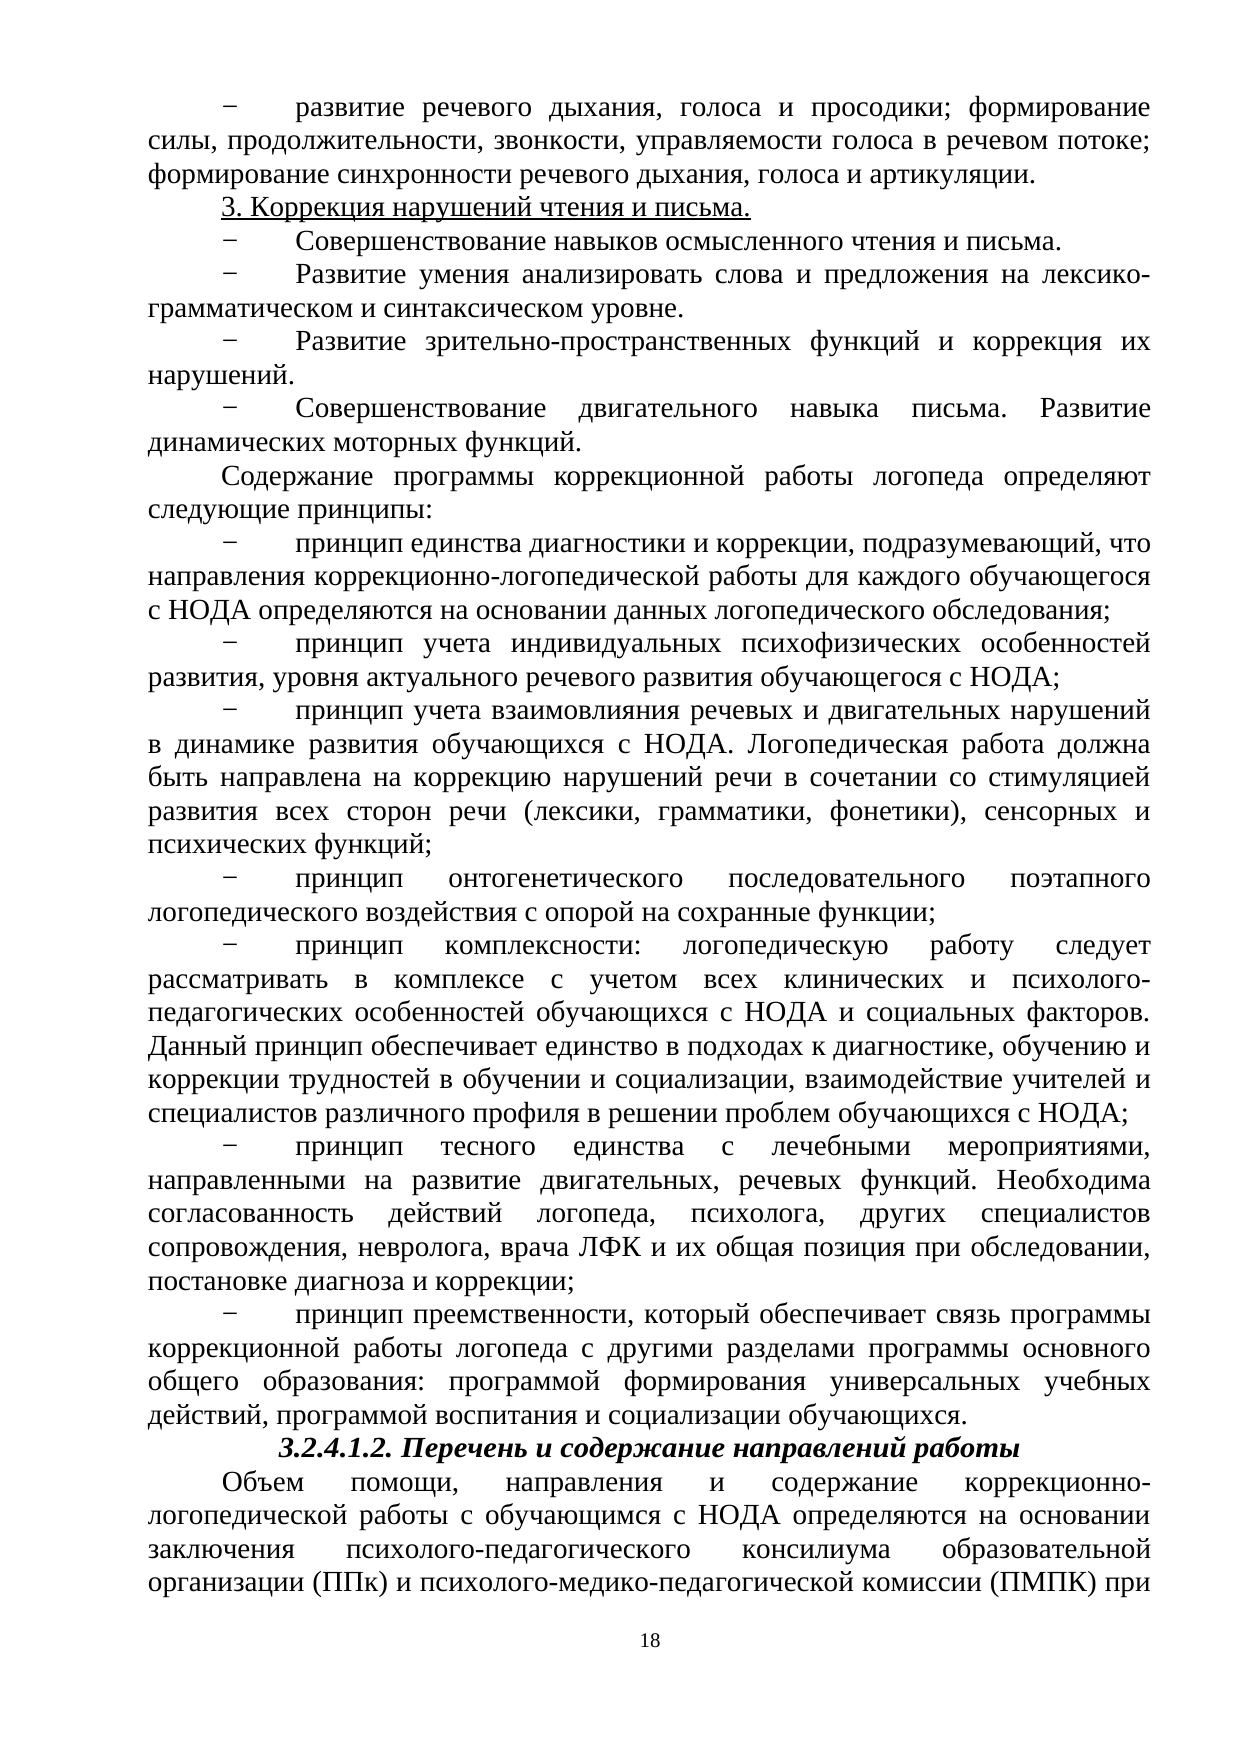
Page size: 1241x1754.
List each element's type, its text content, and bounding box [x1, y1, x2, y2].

subtitle 3.2.4.1.2. Перечень и содержание направлений работы [148, 1430, 1152, 1464]
list развитие речевого дыхания, голоса и просодики; формирование силы, продолжительности, звонкости, управляемости голоса в речевом потоке; формирование синхронности речевого дыхания, голоса и артикуляции. [148, 89, 1152, 189]
list принцип тесного единства с лечебными мероприятиями, направленными на развитие двигательных, речевых функций. Необходима согласованность действий логопеда, психолога, других специалистов сопровождения, невролога, врача ЛФК и их общая позиция при обследовании, постановке диагноза и коррекции; [148, 1128, 1152, 1296]
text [148, 1464, 1152, 1598]
text 3. Коррекция нарушений чтения и письма. [148, 189, 1152, 223]
list принцип единства диагностики и коррекции, подразумевающий, что направления коррекционно-логопедической работы для каждого обучающегося с НОДА определяются на основании данных логопедического обследования; [148, 525, 1152, 625]
list принцип учета взаимовлияния речевых и двигательных нарушений в динамике развития обучающихся с НОДА. Логопедическая работа должна быть направлена на коррекцию нарушений речи в сочетании со стимуляцией развития всех сторон речи (лексики, грамматики, фонетики), сенсорных и психических функций; [148, 692, 1152, 860]
text Содержание программы коррекционной работы логопеда определяют следующие принципы: [148, 458, 1152, 525]
list Развитие зрительно-пространственных функций и коррекция их нарушений. [148, 323, 1152, 391]
list Развитие умения анализировать слова и предложения на лексико-грамматическом и синтаксическом уровне. [148, 256, 1152, 323]
list принцип онтогенетического последовательного поэтапного логопедического воздействия с опорой на сохранные функции; [148, 860, 1152, 927]
list принцип преемственности, который обеспечивает связь программы коррекционной работы логопеда с другими разделами программы основного общего образования: программой формирования универсальных учебных действий, программой воспитания и социализации обучающихся. [148, 1296, 1152, 1430]
list Совершенствование навыков осмысленного чтения и письма. [148, 223, 1152, 256]
list Совершенствование двигательного навыка письма. Развитие динамических моторных функций. [148, 391, 1152, 458]
list принцип учета индивидуальных психофизических особенностей развития, уровня актуального речевого развития обучающегося с НОДА; [148, 625, 1152, 692]
list принцип комплексности: логопедическую работу следует рассматривать в комплексе с учетом всех клинических и психолого-педагогических особенностей обучающихся с НОДА и социальных факторов. Данный принцип обеспечивает единство в подходах к диагностике, обучению и коррекции трудностей в обучении и социализации, взаимодействие учителей и специалистов различного профиля в решении проблем обучающихся с НОДА; [148, 927, 1152, 1128]
